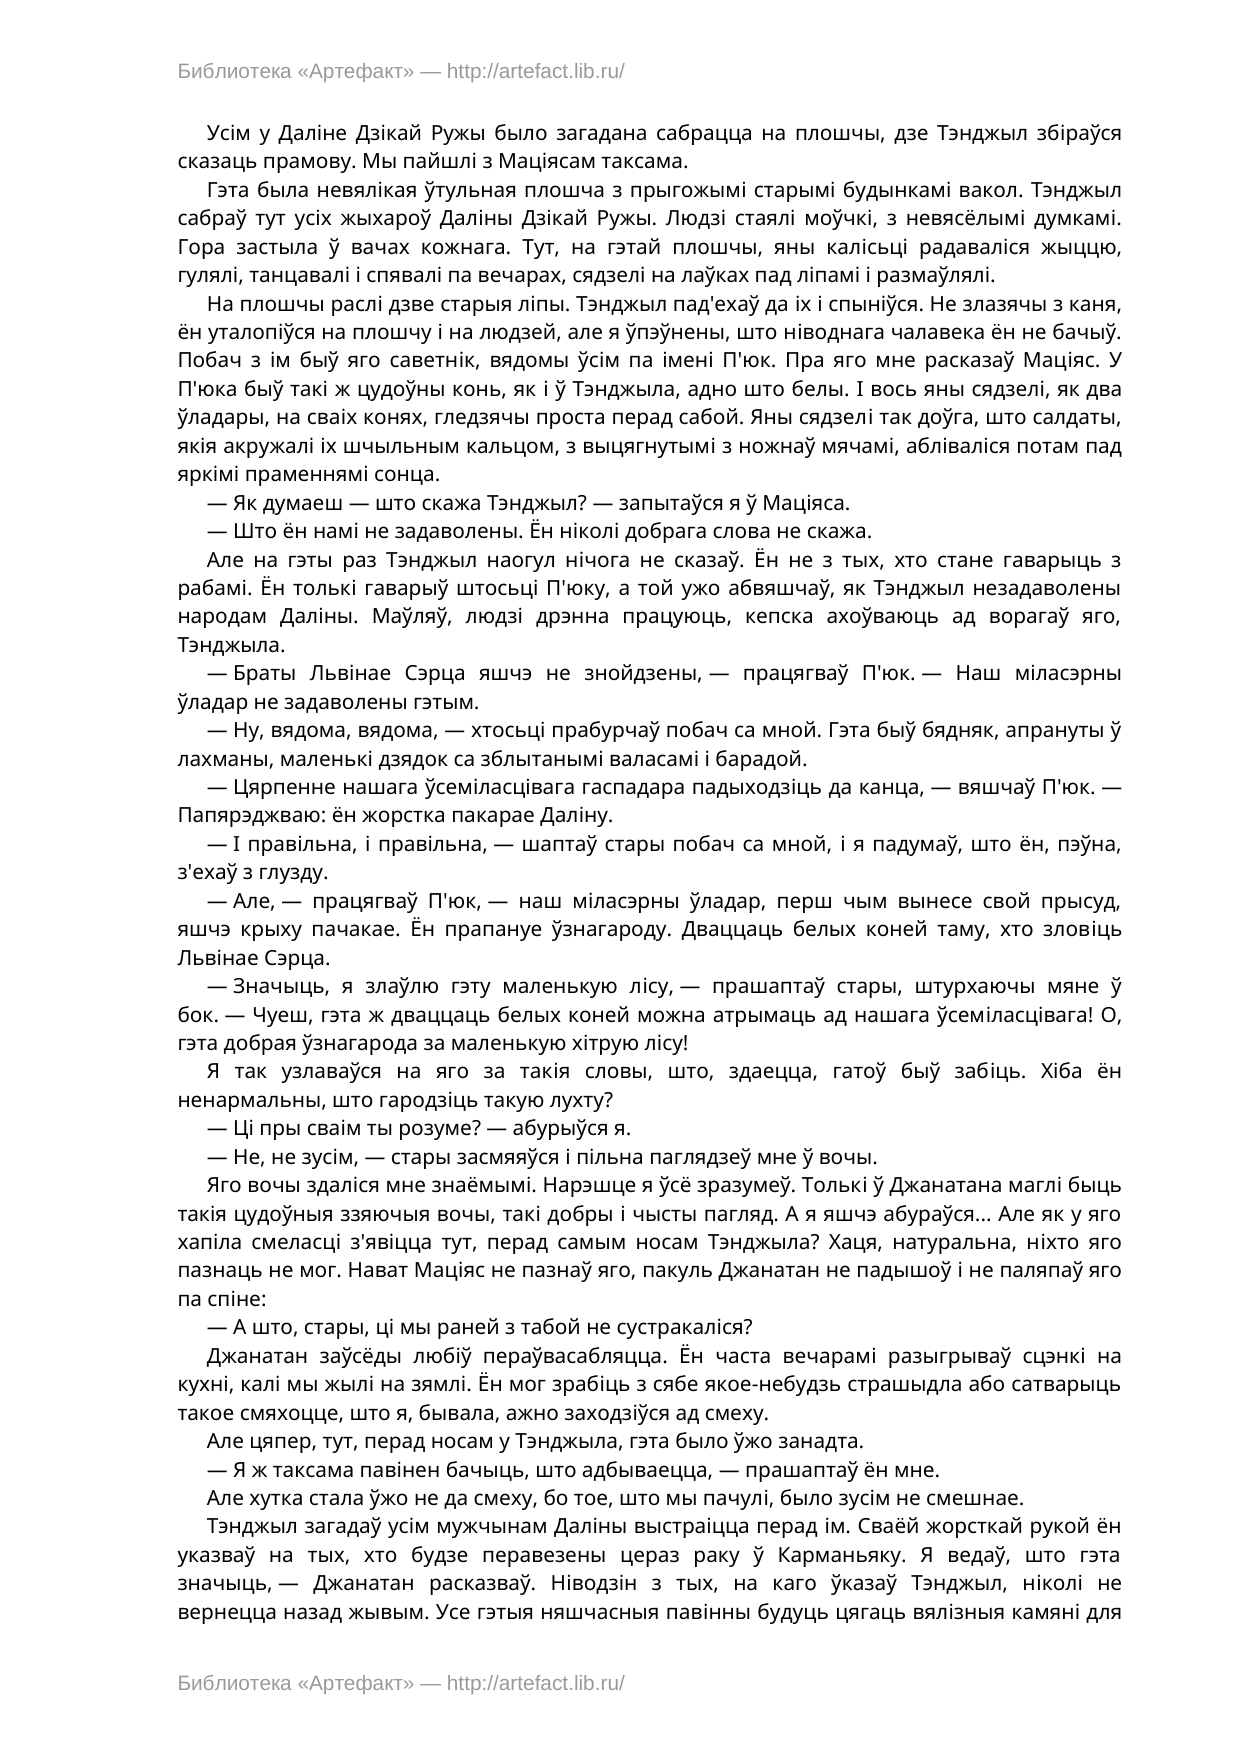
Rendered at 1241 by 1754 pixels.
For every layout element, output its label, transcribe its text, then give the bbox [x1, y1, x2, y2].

text Усiм у Далiне Дзiкай Ружы было загадана сабрацца на плошчы, дзе Тэнджыл збiраўся сказаць прамову. Мы пайшлi з Мацiясам таксама. [177, 118, 1122, 175]
text — Цярпенне нашага ўсемiласцiвага гаспадара падыходзiць да канца, — вяшчаў П'юк. — Папярэджваю: ён жорстка пакарае Далiну. [177, 772, 1122, 829]
text — Цi пры сваiм ты розуме? — абурыўся я. [177, 1113, 1122, 1142]
text — Значыць, я злаўлю гэту маленькую лiсу, — прашаптаў стары, штурхаючы мяне ў бок. — Чуеш, гэта ж дваццаць белых коней можна атрымаць ад нашага ўсемiласцiвага! О, гэта добрая ўзнагарода за маленькую хiтрую лiсу! [177, 971, 1122, 1057]
text Я так узлаваўся на яго за такiя словы, што, здаецца, гатоў быў забiць. Хiба ён ненармальны, што гародзiць такую лухту? [177, 1057, 1122, 1113]
text — Як думаеш — што скажа Тэнджыл? — запытаўся я ў Мацiяса. [177, 488, 1122, 516]
text — Я ж таксама павiнен бачыць, што адбываецца, — прашаптаў ён мне. [177, 1455, 1122, 1483]
text Але хутка стала ўжо не да смеху, бо тое, што мы пачулi, было зусiм не смешнае. [177, 1483, 1122, 1512]
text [177, 1512, 1122, 1625]
text Але цяпер, тут, перад носам у Тэнджыла, гэта было ўжо занадта. [177, 1426, 1122, 1455]
text — I правiльна, i правiльна, — шаптаў стары побач са мной, i я падумаў, што ён, пэўна, з'ехаў з глузду. [177, 829, 1122, 886]
text — Браты Львiнае Сэрца яшчэ не знойдзены, — працягваў П'юк. — Наш мiласэрны ўладар не задаволены гэтым. [177, 658, 1122, 715]
text Джанатан заўсёды любiў пераўвасабляцца. Ён часта вечарамi разыгрываў сцэнкi на кухнi, калi мы жылi на зямлi. Ён мог зрабiць з сябе якое-небудзь страшыдла або сатварыць такое смяхоцце, што я, бывала, ажно заходзiўся ад смеху. [177, 1341, 1122, 1426]
text — Але, — працягваў П'юк, — наш мiласэрны ўладар, перш чым вынесе свой прысуд, яшчэ крыху пачакае. Ён прапануе ўзнагароду. Дваццаць белых коней таму, хто зловiць Львiнае Сэрца. [177, 886, 1122, 971]
text Але на гэты раз Тэнджыл наогул нiчога не сказаў. Ён не з тых, хто стане гаварыць з рабамi. Ён толькi гаварыў штосьцi П'юку, а той ужо абвяшчаў, як Тэнджыл незадаволены народам Далiны. Маўляў, людзi дрэнна працуюць, кепска ахоўваюць ад ворагаў яго, Тэнджыла. [177, 545, 1122, 658]
text На плошчы раслi дзве старыя лiпы. Тэнджыл пад'ехаў да iх i спынiўся. Не злазячы з каня, ён уталопiўся на плошчу i на людзей, але я ўпэўнены, што нiводнага чалавека ён не бачыў. Побач з iм быў яго саветнiк, вядомы ўсiм па iменi П'юк. Пра яго мне расказаў Мацiяс. У П'юка быў такi ж цудоўны конь, як i ў Тэнджыла, адно што белы. I вось яны сядзелi, як два ўладары, на сваiх конях, гледзячы проста перад сабой. Яны сядзелi так доўга, што салдаты, якiя акружалi iх шчыльным кальцом, з выцягнутымi з ножнаў мячамi, аблiвалiся потам пад яркiмi праменнямi сонца. [177, 289, 1122, 488]
text — Ну, вядома, вядома, — хтосьцi прабурчаў побач са мной. Гэта быў бядняк, апрануты ў лахманы, маленькi дзядок са зблытанымi валасамi i барадой. [177, 715, 1122, 772]
text Яго вочы здалiся мне знаёмымi. Нарэшце я ўсё зразумеў. Толькi ў Джанатана маглi быць такiя цудоўныя ззяючыя вочы, такi добры i чысты пагляд. А я яшчэ абураўся... Але як у яго хапiла смеласцi з'явiцца тут, перад самым носам Тэнджыла? Хаця, натуральна, нiхто яго пазнаць не мог. Нават Мацiяс не пазнаў яго, пакуль Джанатан не падышоў i не паляпаў яго па спiне: [177, 1170, 1122, 1312]
text Гэта была невялiкая ўтульная плошча з прыгожымi старымi будынкамi вакол. Тэнджыл сабраў тут усiх жыхароў Далiны Дзiкай Ружы. Людзi стаялi моўчкi, з невясёлымi думкамi. Гора застыла ў вачах кожнага. Тут, на гэтай плошчы, яны калiсьцi радавалiся жыццю, гулялi, танцавалi i спявалi па вечарах, сядзелi на лаўках пад лiпамi i размаўлялi. [177, 175, 1122, 289]
text — Што ён намi не задаволены. Ён нiколi добрага слова не скажа. [177, 516, 1122, 545]
text — Не, не зусiм, — стары засмяяўся i пiльна паглядзеў мне ў вочы. [177, 1142, 1122, 1170]
text — А што, стары, цi мы раней з табой не сустракалiся? [177, 1312, 1122, 1341]
